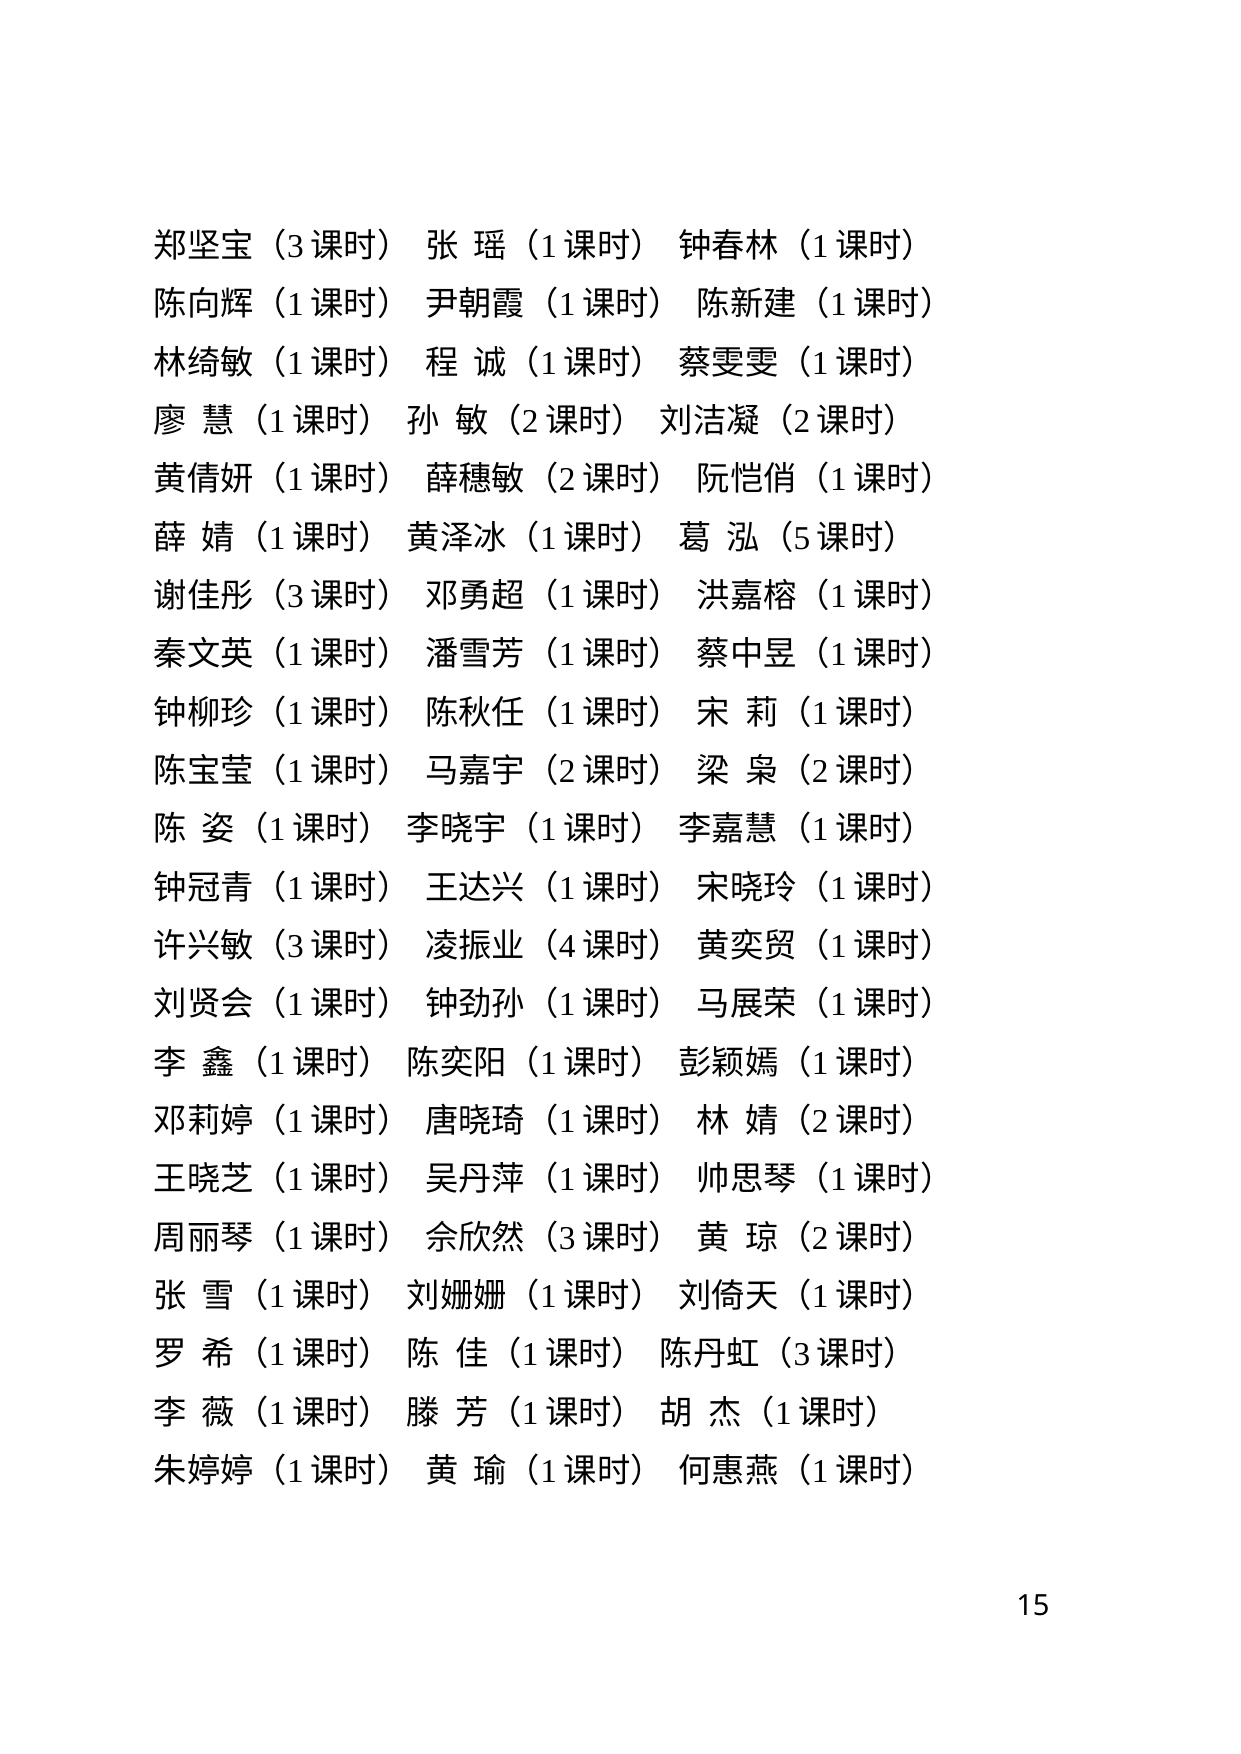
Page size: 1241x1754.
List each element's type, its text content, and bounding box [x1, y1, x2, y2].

text 刘贤会（1课时） 钟劲孙（1课时） 马展荣（1课时） [153, 969, 1087, 1027]
text 张 雪（1课时） 刘姗姗（1课时） 刘倚天（1课时） [153, 1261, 1087, 1319]
text 朱婷婷（1课时） 黄 瑜（1课时） 何惠燕（1课时） [153, 1436, 1087, 1494]
text 薛 婧（1课时） 黄泽冰（1课时） 葛 泓（5课时） [153, 502, 1087, 561]
text 秦文英（1课时） 潘雪芳（1课时） 蔡中昱（1课时） [153, 619, 1087, 677]
text 钟冠青（1课时） 王达兴（1课时） 宋晓玲（1课时） [153, 852, 1087, 911]
text 罗 希（1课时） 陈 佳（1课时） 陈丹虹（3课时） [153, 1319, 1087, 1377]
text 陈向辉（1课时） 尹朝霞（1课时） 陈新建（1课时） [153, 269, 1087, 327]
text 林绮敏（1课时） 程 诚（1课时） 蔡雯雯（1课时） [153, 327, 1087, 386]
text 许兴敏（3课时） 凌振业（4课时） 黄奕贸（1课时） [153, 911, 1087, 969]
text 谢佳彤（3课时） 邓勇超（1课时） 洪嘉榕（1课时） [153, 561, 1087, 619]
text 周丽琴（1课时） 佘欣然（3课时） 黄 琼（2课时） [153, 1202, 1087, 1261]
text 陈宝莹（1课时） 马嘉宇（2课时） 梁 枭（2课时） [153, 736, 1087, 794]
text 邓莉婷（1课时） 唐晓琦（1课时） 林 婧（2课时） [153, 1086, 1087, 1144]
text 钟柳珍（1课时） 陈秋任（1课时） 宋 莉（1课时） [153, 677, 1087, 736]
text 李 薇（1课时） 滕 芳（1课时） 胡 杰（1课时） [153, 1377, 1087, 1436]
text 李 鑫（1课时） 陈奕阳（1课时） 彭颖嫣（1课时） [153, 1027, 1087, 1086]
text 郑坚宝（3课时） 张 瑶（1课时） 钟春林（1课时） [153, 211, 1087, 269]
text 陈 姿（1课时） 李晓宇（1课时） 李嘉慧（1课时） [153, 794, 1087, 852]
text 廖 慧（1课时） 孙 敏（2课时） 刘洁凝（2课时） [153, 386, 1087, 444]
text 黄倩妍（1课时） 薛穗敏（2课时） 阮恺俏（1课时） [153, 444, 1087, 502]
text 王晓芝（1课时） 吴丹萍（1课时） 帅思琴（1课时） [153, 1144, 1087, 1202]
